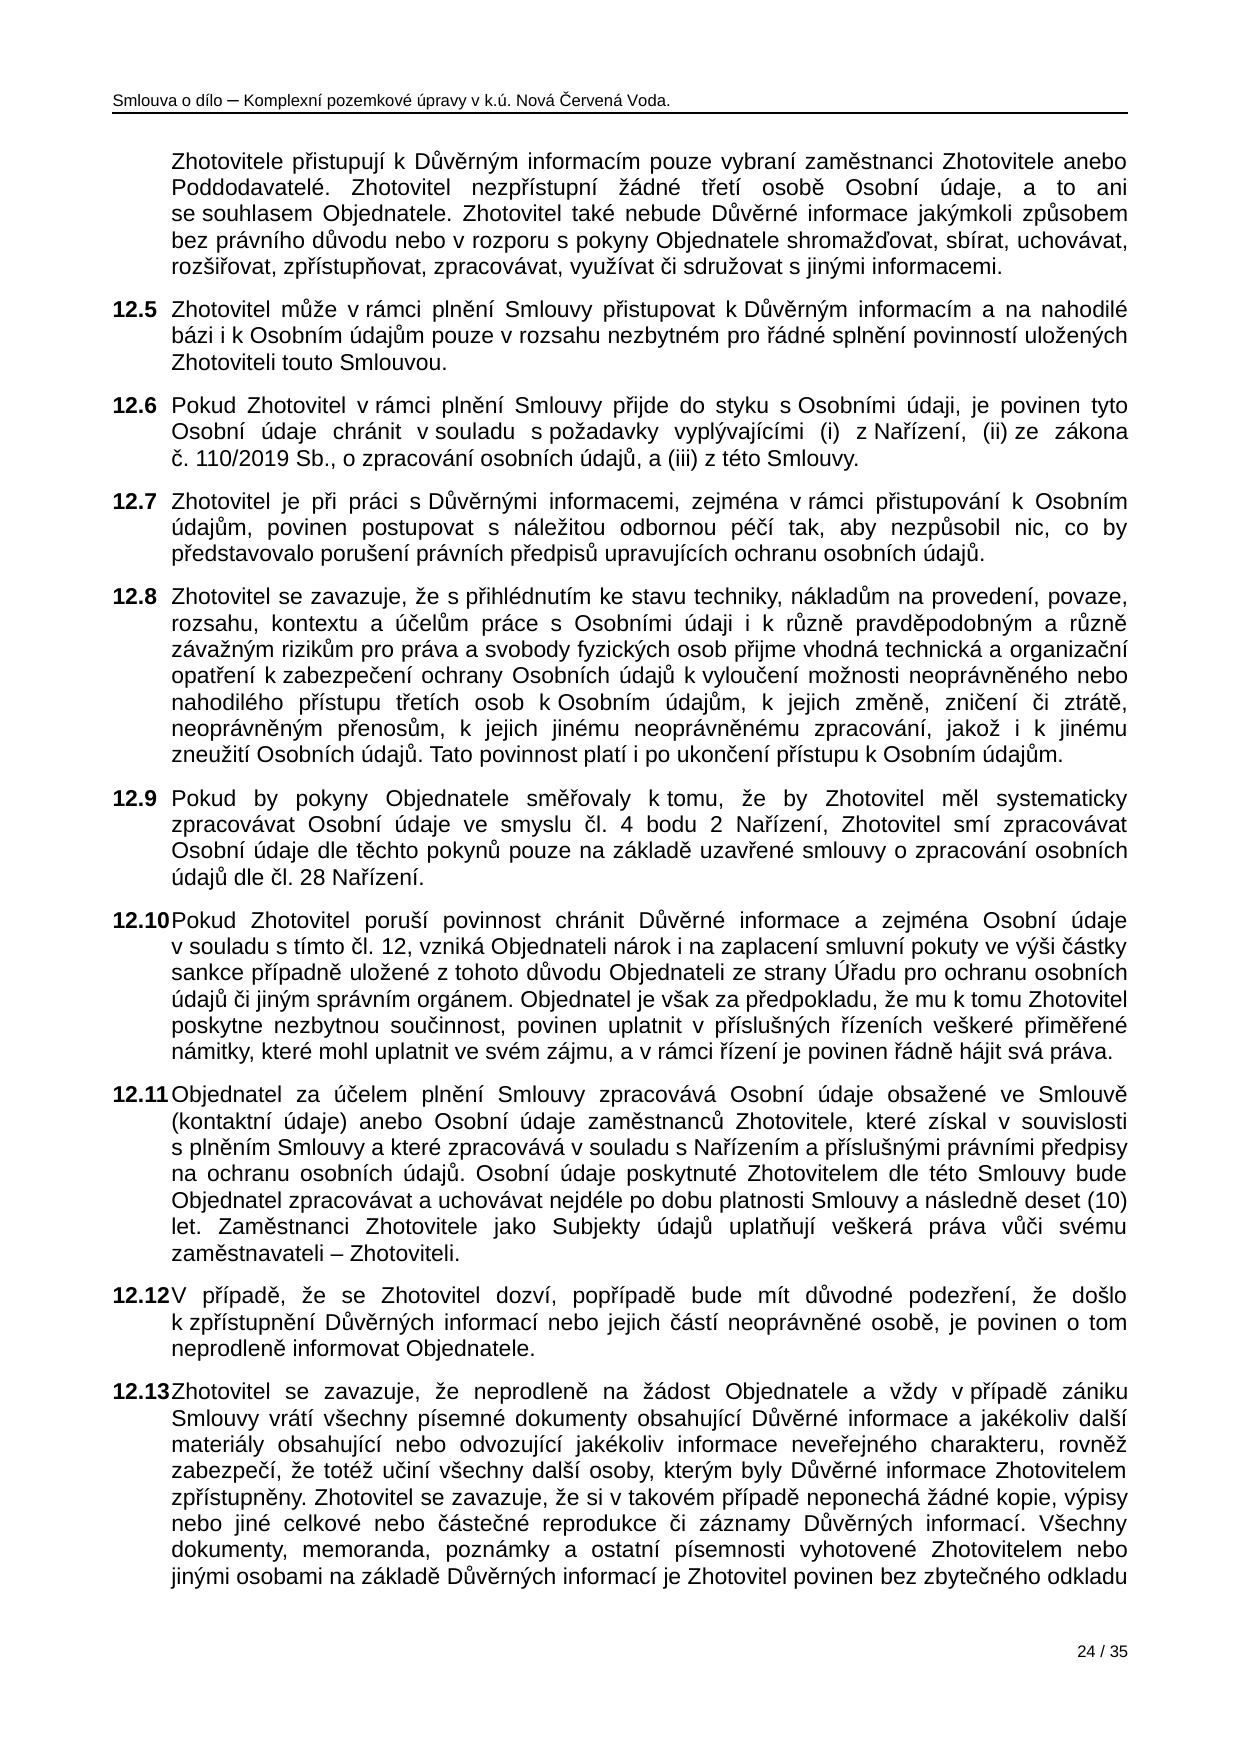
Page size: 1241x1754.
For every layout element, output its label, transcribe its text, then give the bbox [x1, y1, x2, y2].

text V případě, že se Zhotovitel dozví, popřípadě bude mít důvodné podezření, že došlo k zpřístupnění Důvěrných informací nebo jejich částí neoprávněné osobě, je povinen o tom neprodleně informovat Objednatele. [112, 1282, 1128, 1362]
text Pokud Zhotovitel v rámci plnění Smlouvy přijde do styku s Osobními údaji, je povinen tyto Osobní údaje chránit v souladu s požadavky vyplývajícími (i) z Nařízení, (ii) ze zákona č. 110/2019 Sb., o zpracování osobních údajů, a (iii) z této Smlouvy. [112, 392, 1128, 471]
text Objednatel za účelem plnění Smlouvy zpracovává Osobní údaje obsažené ve Smlouvě (kontaktní údaje) anebo Osobní údaje zaměstnanců Zhotovitele, které získal v souvislosti s plněním Smlouvy a které zpracovává v souladu s Nařízením a příslušnými právními předpisy na ochranu osobních údajů. Osobní údaje poskytnuté Zhotovitelem dle této Smlouvy bude Objednatel zpracovávat a uchovávat nejdéle po dobu platnosti Smlouvy a následně deset (10) let. Zaměstnanci Zhotovitele jako Subjekty údajů uplatňují veškerá práva vůči svému zaměstnavateli – Zhotoviteli. [112, 1081, 1128, 1266]
text Pokud by pokyny Objednatele směřovaly k tomu, že by Zhotovitel měl systematicky zpracovávat Osobní údaje ve smyslu čl. 4 bodu 2 Nařízení, Zhotovitel smí zpracovávat Osobní údaje dle těchto pokynů pouze na základě uzavřené smlouvy o zpracování osobních údajů dle čl. 28 Nařízení. [112, 784, 1128, 890]
text Zhotovitel je při práci s Důvěrnými informacemi, zejména v rámci přistupování k Osobním údajům, povinen postupovat s náležitou odbornou péčí tak, aby nezpůsobil nic, co by představovalo porušení právních předpisů upravujících ochranu osobních údajů. [112, 488, 1128, 567]
text Zhotovitel může v rámci plnění Smlouvy přistupovat k Důvěrným informacím a na nahodilé bázi i k Osobním údajům pouze v rozsahu nezbytném pro řádné splnění povinností uložených Zhotoviteli touto Smlouvou. [112, 296, 1128, 375]
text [112, 148, 1128, 279]
text Zhotovitel se zavazuje, že s přihlédnutím ke stavu techniky, nákladům na provedení, povaze, rozsahu, kontextu a účelům práce s Osobními údaji i k různě pravděpodobným a různě závažným rizikům pro práva a svobody fyzických osob přijme vhodná technická a organizační opatření k zabezpečení ochrany Osobních údajů k vyloučení možnosti neoprávněného nebo nahodilého přístupu třetích osob k Osobním údajům, k jejich změně, zničení či ztrátě, neoprávněným přenosům, k jejich jinému neoprávněnému zpracování, jakož i k jinému zneužití Osobních údajů. Tato povinnost platí i po ukončení přístupu k Osobním údajům. [112, 583, 1128, 768]
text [112, 1378, 1128, 1589]
text Pokud Zhotovitel poruší povinnost chránit Důvěrné informace a zejména Osobní údaje v souladu s tímto čl. 12, vzniká Objednateli nárok i na zaplacení smluvní pokuty ve výši částky sankce případně uložené z tohoto důvodu Objednateli ze strany Úřadu pro ochranu osobních údajů či jiným správním orgánem. Objednatel je však za předpokladu, že mu k tomu Zhotovitel poskytne nezbytnou součinnost, povinen uplatnit v příslušných řízeních veškeré přiměřené námitky, které mohl uplatnit ve svém zájmu, a v rámci řízení je povinen řádně hájit svá práva. [112, 907, 1128, 1065]
